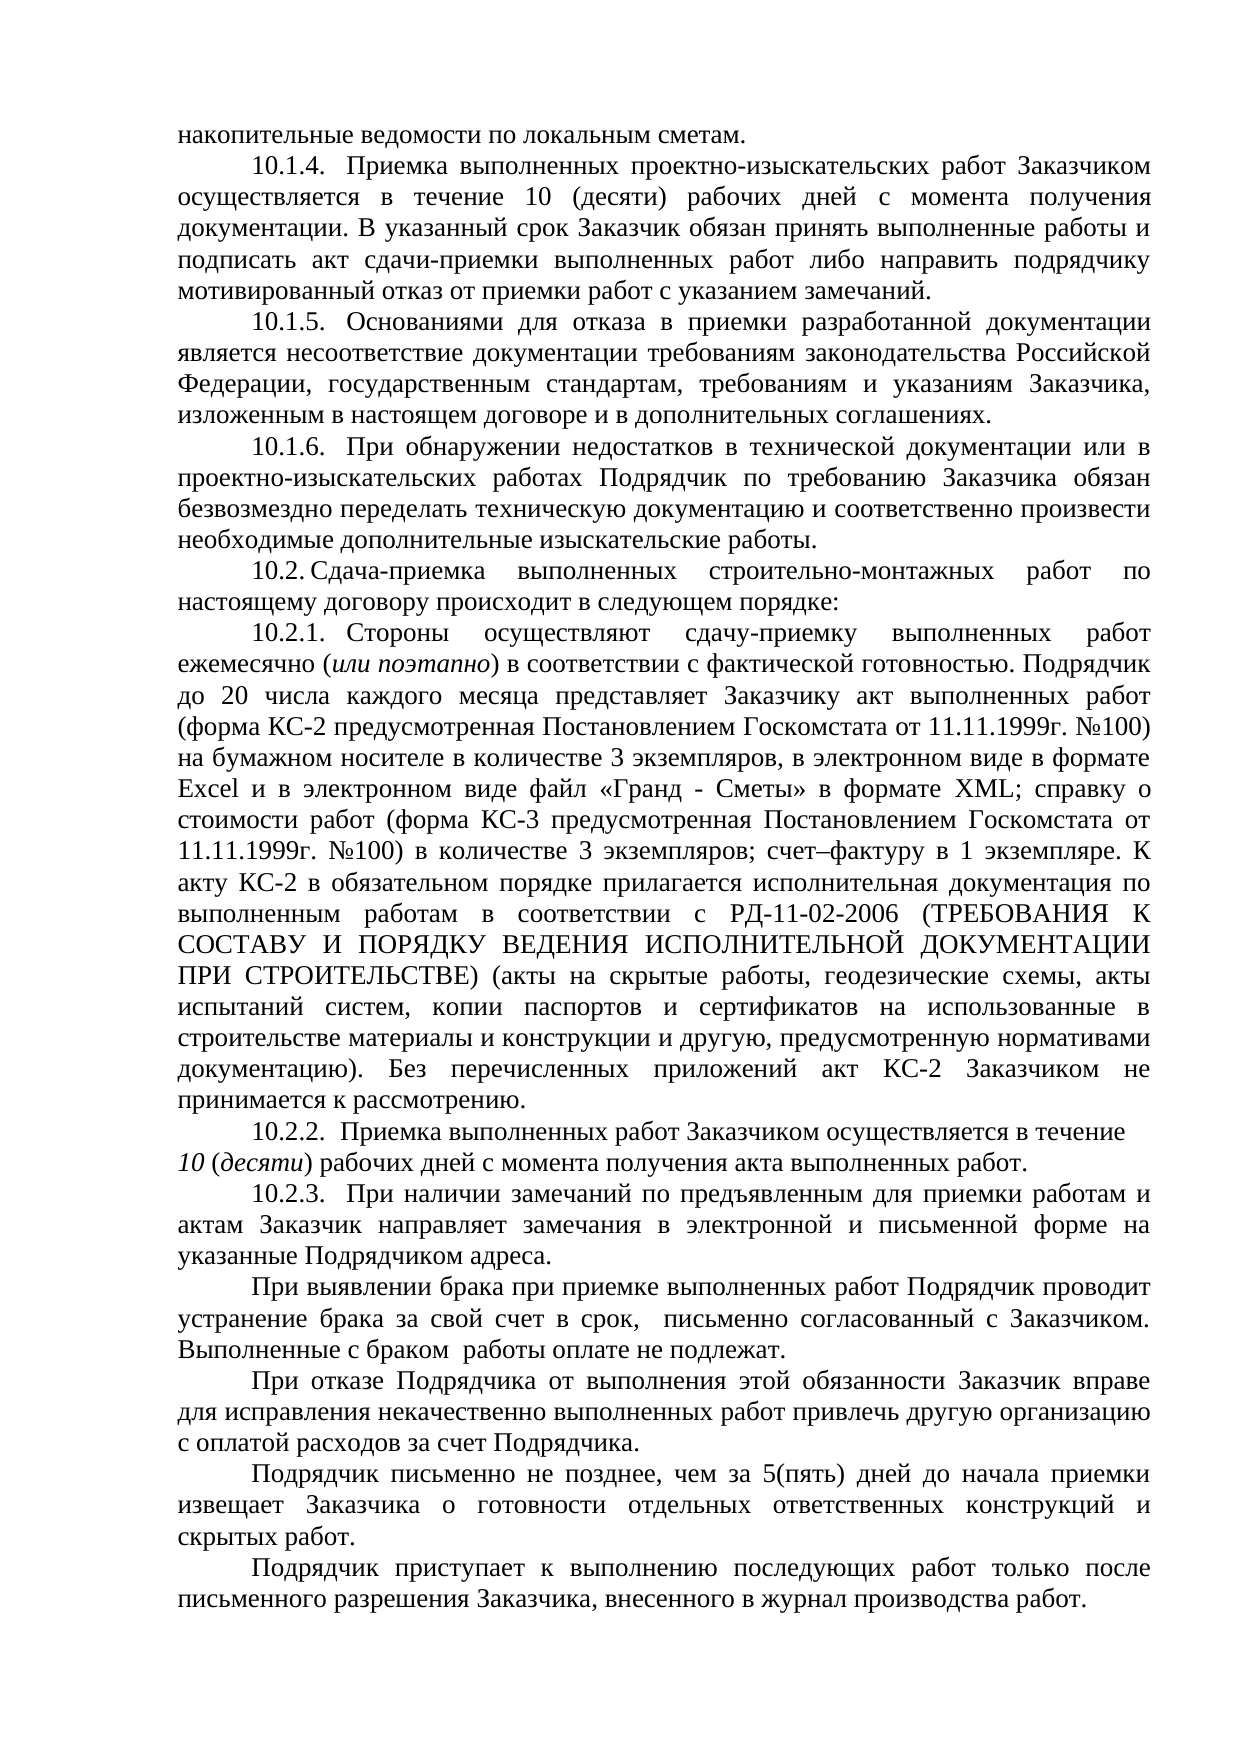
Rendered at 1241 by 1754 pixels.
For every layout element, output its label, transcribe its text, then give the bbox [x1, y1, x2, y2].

list Стороны осуществляют сдачу-приемку выполненных работ ежемесячно (или поэтапно) в соответствии с фактической готовностью. Подрядчик до 20 числа каждого месяца представляет Заказчику акт выполненных работ (форма КС-2 предусмотренная Постановлением Госкомстата от 11.11.1999г. №100) на бумажном носителе в количестве 3 экземпляров, в электронном виде в формате Excel и в электронном виде файл «Гранд - Сметы» в формате XML; справку о стоимости работ (форма КС-3 предусмотренная Постановлением Госкомстата от 11.11.1999г. №100) в количестве 3 экземпляров; счет–фактуру в 1 экземпляре. К акту КС-2 в обязательном порядке прилагается исполнительная документация по выполненным работам в соответствии с РД-11-02-2006 (ТРЕБОВАНИЯ К СОСТАВУ И ПОРЯДКУ ВЕДЕНИЯ ИСПОЛНИТЕЛЬНОЙ ДОКУМЕНТАЦИИ ПРИ СТРОИТЕЛЬСТВЕ) (акты на скрытые работы, геодезические схемы, акты испытаний систем, копии паспортов и сертификатов на использованные в строительстве материалы и конструкции и другую, предусмотренную нормативами документацию). Без перечисленных приложений акт КС-2 Заказчиком не принимается к рассмотрению. [177, 616, 1152, 1115]
list Основаниями для отказа в приемки разработанной документации является несоответствие документации требованиям законодательства Российской Федерации, государственным стандартам, требованиям и указаниям Заказчика, изложенным в настоящем договоре и в дополнительных соглашениях. [177, 305, 1152, 429]
list Приемка выполненных проектно-изыскательских работ Заказчиком осуществляется в течение 10 (десяти) рабочих дней с момента получения документации. В указанный срок Заказчик обязан принять выполненные работы и подписать акт сдачи-приемки выполненных работ либо направить подрядчику мотивированный отказ от приемки работ с указанием замечаний. [177, 149, 1152, 305]
text Подрядчик приступает к выполнению последующих работ только после письменного разрешения Заказчика, внесенного в журнал производства работ. [177, 1551, 1152, 1613]
text При отказе Подрядчика от выполнения этой обязанности Заказчик вправе для исправления некачественно выполненных работ привлечь другую организацию с оплатой расходов за счет Подрядчика. [177, 1364, 1152, 1457]
list При обнаружении недостатков в технической документации или в проектно-изыскательских работах Подрядчик по требованию Заказчика обязан безвозмездно переделать техническую документацию и соответственно произвести необходимые дополнительные изыскательские работы. [177, 429, 1152, 554]
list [177, 118, 1152, 149]
list Сдача-приемка выполненных строительно-монтажных работ по настоящему договору происходит в следующем порядке: [177, 554, 1152, 616]
list При наличии замечаний по предъявленным для приемки работам и актам Заказчик направляет замечания в электронной и письменной форме на указанные Подрядчиком адреса. [177, 1177, 1152, 1271]
list Приемка выполненных работ Заказчиком осуществляется в течение 10 (десяти) рабочих дней с момента получения акта выполненных работ. [177, 1115, 1152, 1177]
text Подрядчик письменно не позднее, чем за 5(пять) дней до начала приемки извещает Заказчика о готовности отдельных ответственных конструкций и скрытых работ. [177, 1457, 1152, 1551]
text При выявлении брака при приемке выполненных работ Подрядчик проводит устранение брака за свой счет в срок, письменно согласованный с Заказчиком. Выполненные с браком работы оплате не подлежат. [177, 1271, 1152, 1364]
